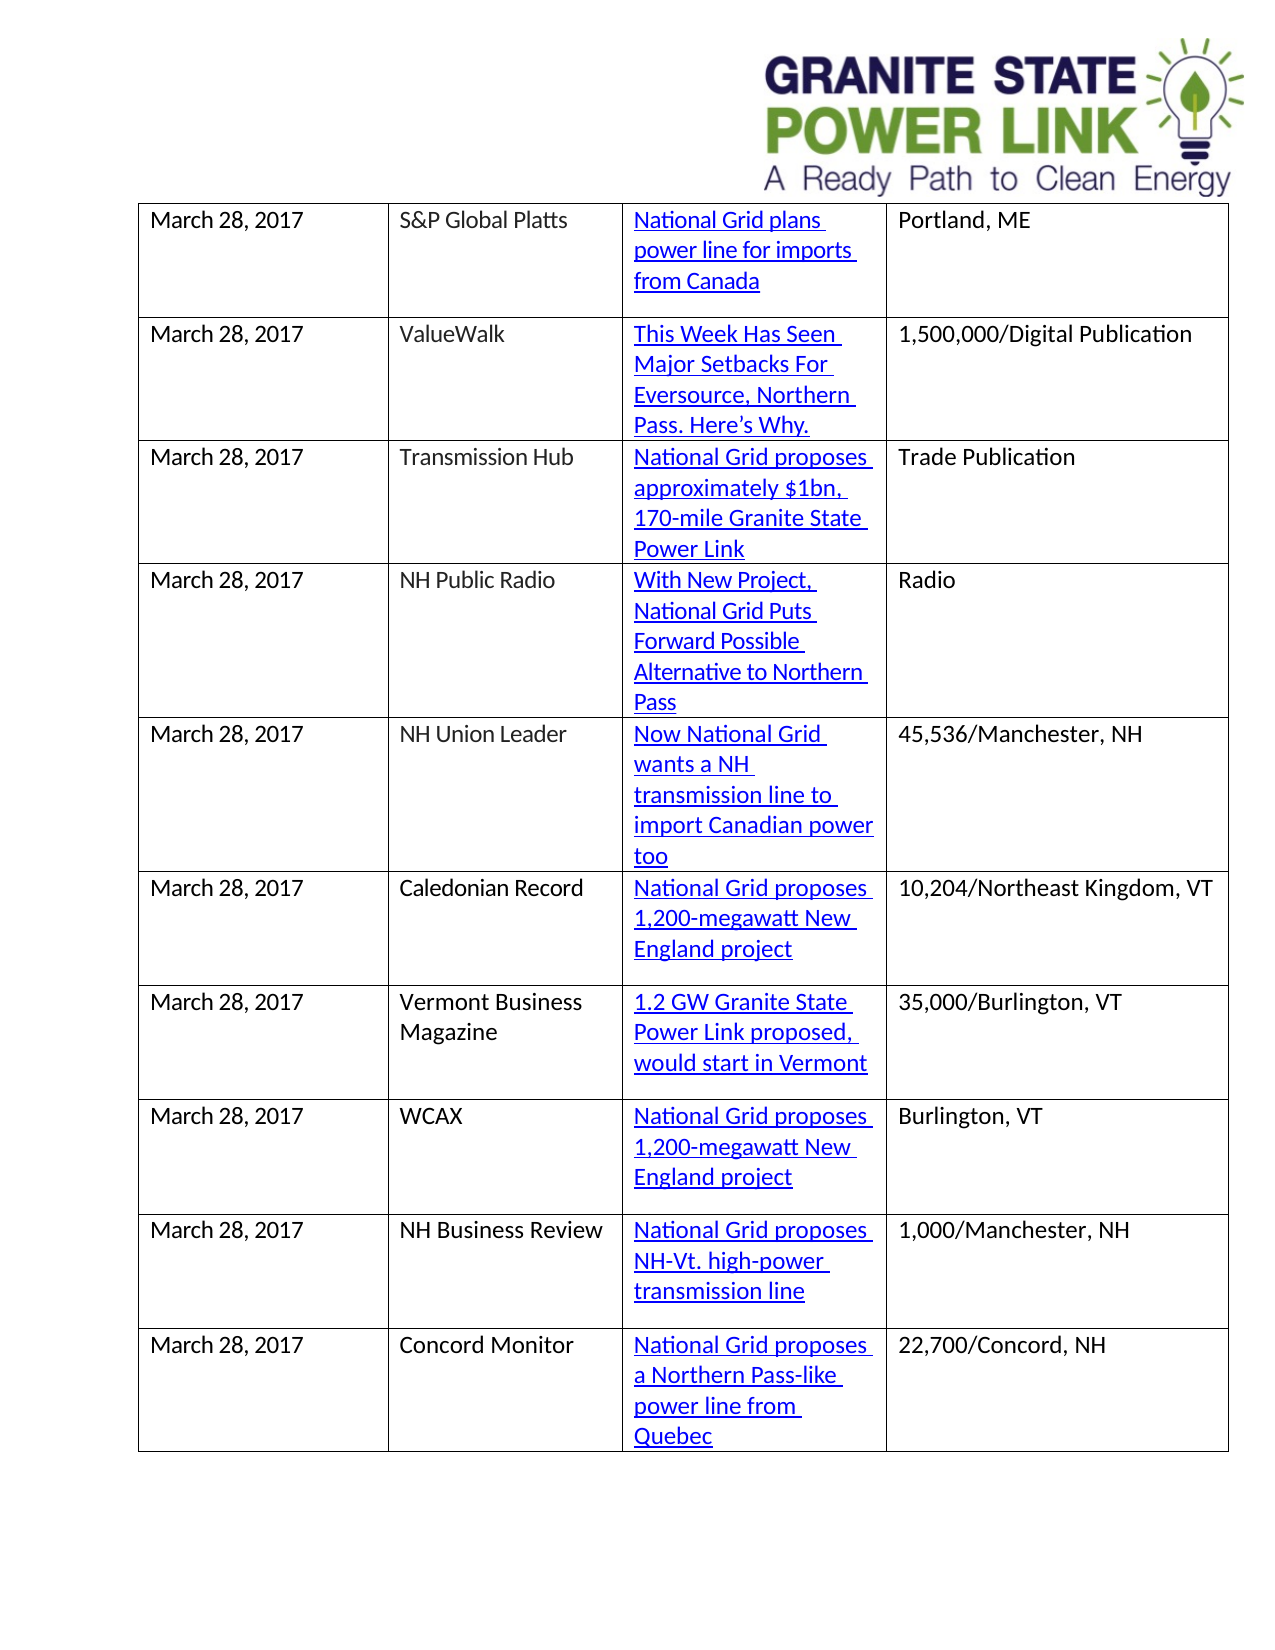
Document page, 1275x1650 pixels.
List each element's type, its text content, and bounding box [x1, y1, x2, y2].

table_cell S&P Global Platts [389, 204, 622, 317]
table_cell March 28, 2017 [139, 564, 388, 717]
table_cell With New Project, National Grid Puts Forward Possible Alternative to Northern Pass [623, 564, 886, 717]
table_cell Portland, ME [887, 204, 1228, 317]
table_cell Caledonian Record [389, 872, 622, 985]
table_cell Now National Grid wants a NH transmission line to import Canadian power too [623, 718, 886, 871]
table_cell 1.2 GW Granite State Power Link proposed, would start in Vermont [623, 986, 886, 1099]
table_cell NH Public Radio [389, 564, 622, 717]
table_cell March 28, 2017 [139, 718, 388, 871]
table_cell National Grid proposes a Northern Pass-like power line from Quebec [623, 1329, 886, 1451]
table_cell Radio [887, 564, 1228, 717]
table_cell March 28, 2017 [139, 986, 388, 1099]
table_cell This Week Has Seen Major Setbacks For Eversource, Northern Pass. Here’s Why. [623, 318, 886, 440]
table_cell ValueWalk [389, 318, 622, 440]
table_cell 1,500,000/Digital Publication [887, 318, 1228, 440]
picture [763, 38, 1245, 197]
table_cell National Grid proposes 1,200-megawatt New England project [623, 872, 886, 985]
table_cell March 28, 2017 [139, 872, 388, 985]
table_cell National Grid proposes 1,200-megawatt New England project [623, 1100, 886, 1213]
table_cell National Grid proposes approximately $1bn, 170-mile Granite State Power Link [623, 441, 886, 563]
table_cell March 28, 2017 [139, 318, 388, 440]
table_cell National Grid plans power line for imports from Canada [623, 204, 886, 317]
table_cell 10,204/Northeast Kingdom, VT [887, 872, 1228, 985]
table_cell March 28, 2017 [139, 1215, 388, 1328]
table_cell NH Business Review [389, 1215, 622, 1328]
table_cell Trade Publication [887, 441, 1228, 563]
table_cell 1,000/Manchester, NH [887, 1215, 1228, 1328]
table_cell Vermont Business Magazine [389, 986, 622, 1099]
table_cell 35,000/Burlington, VT [887, 986, 1228, 1099]
table_cell March 28, 2017 [139, 1100, 388, 1213]
table_cell WCAX [389, 1100, 622, 1213]
table_cell 45,536/Manchester, NH [887, 718, 1228, 871]
table_cell Burlington, VT [887, 1100, 1228, 1213]
table_cell 22,700/Concord, NH [887, 1329, 1228, 1451]
table_cell Concord Monitor [389, 1329, 622, 1451]
table_cell National Grid proposes NH-Vt. high-power transmission line [623, 1215, 886, 1328]
table_cell Transmission Hub [389, 441, 622, 563]
table_cell March 28, 2017 [139, 204, 388, 317]
table_cell March 28, 2017 [139, 1329, 388, 1451]
table_cell March 28, 2017 [139, 441, 388, 563]
table_cell NH Union Leader [389, 718, 622, 871]
